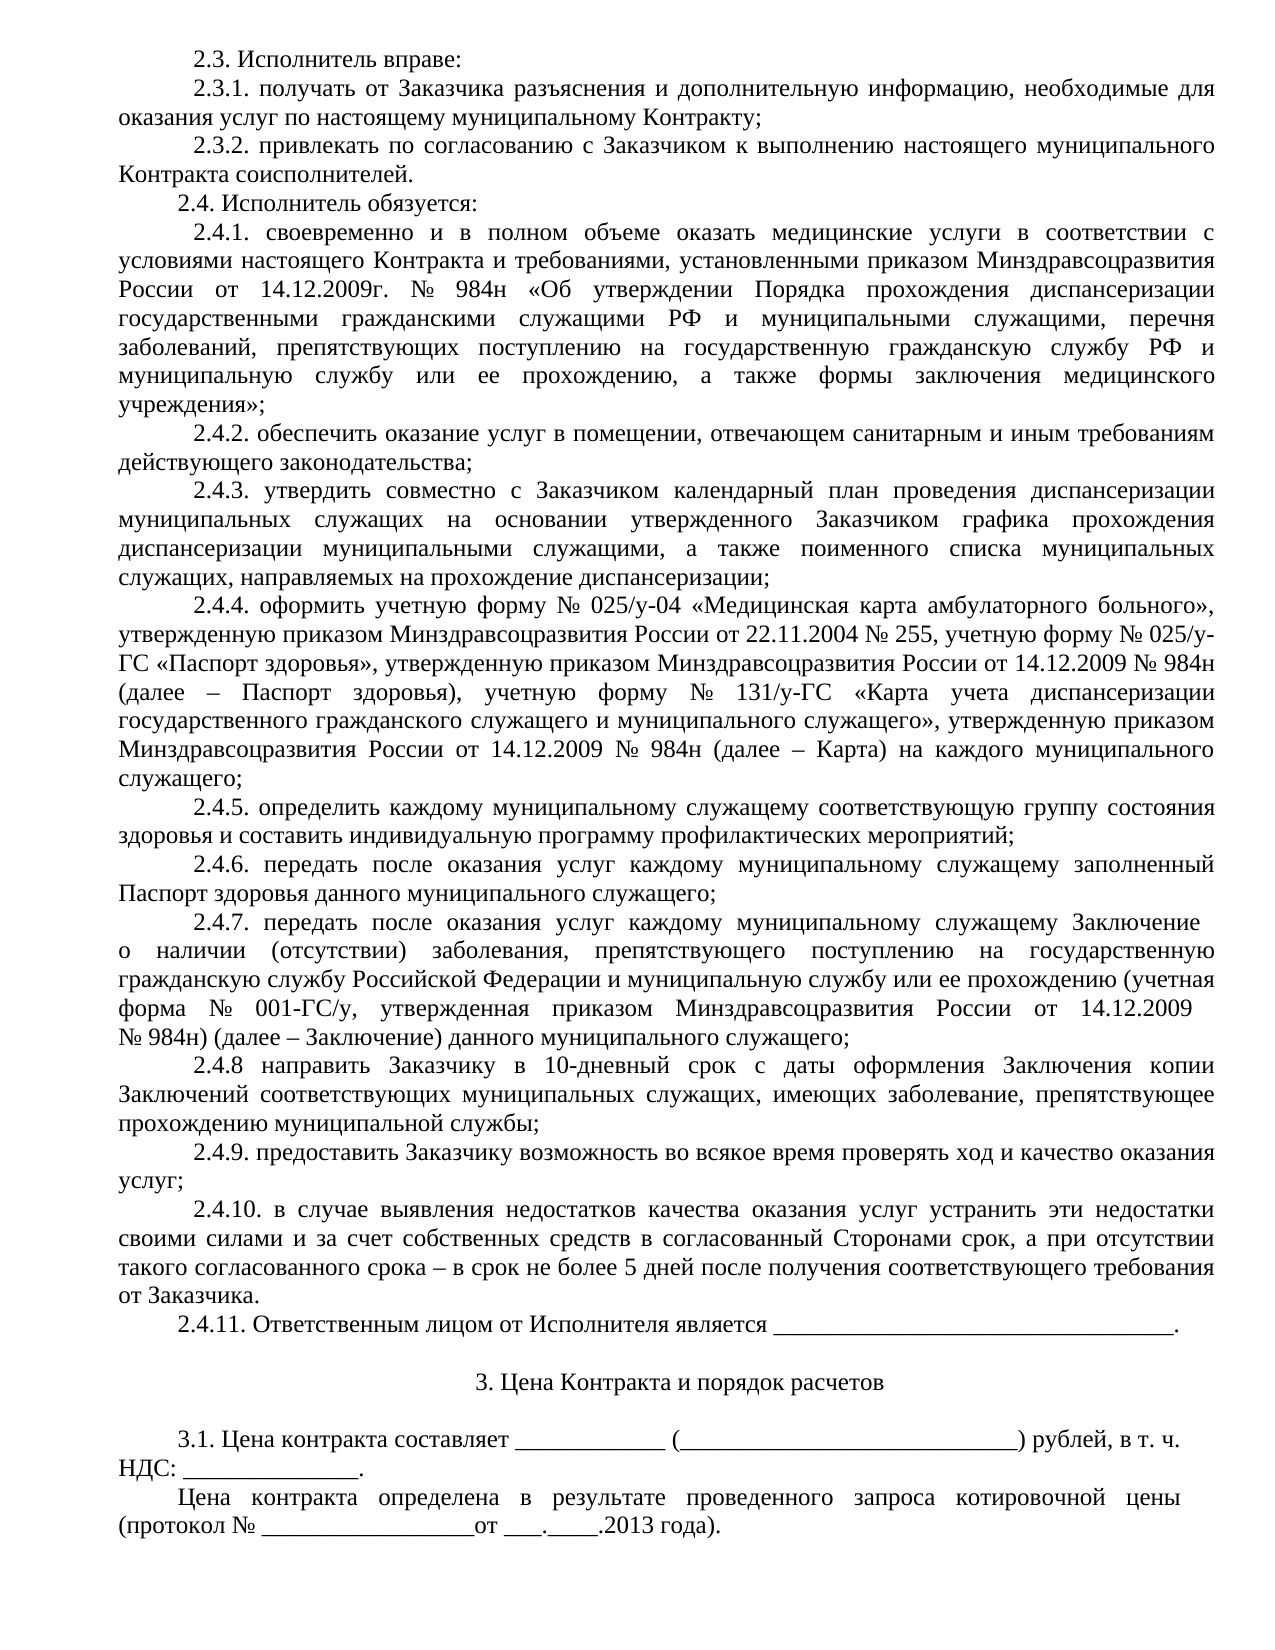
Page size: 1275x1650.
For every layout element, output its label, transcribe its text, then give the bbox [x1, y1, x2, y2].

text 2.4.3. утвердить совместно с Заказчиком календарный план проведения диспансеризации муниципальных служащих на основании утвержденного Заказчиком графика прохождения диспансеризации муниципальными служащими, а также поименного списка муниципальных служащих, направляемых на прохождение диспансеризации; [118, 476, 1216, 591]
text 2.4.7. передать после оказания услуг каждому муниципальному служащему Заключение о наличии (отсутствии) заболевания, препятствующего поступлению на государственную гражданскую службу Российской Федерации и муниципальную службу или ее прохождению (учетная форма № 001-ГС/у, утвержденная приказом Минздравсоцразвития России от 14.12.2009 № 984н) (далее – Заключение) данного муниципального служащего; [118, 907, 1216, 1051]
text 2.4.5. определить каждому муниципальному служащему соответствующую группу состояния здоровья и составить индивидуальную программу профилактических мероприятий; [118, 792, 1216, 849]
text 2.4.10. в случае выявления недостатков качества оказания услуг устранить эти недостатки своими силами и за счет собственных средств в согласованный Сторонами срок, а при отсутствии такого согласованного срока – в срок не более 5 дней после получения соответствующего требования от Заказчика. [118, 1194, 1216, 1309]
text 2.4.11. Ответственным лицом от Исполнителя является ________________________________. [118, 1309, 1182, 1338]
text 3.1. Цена контракта составляет ____________ (___________________________) рублей, в т. ч. НДС: ______________. [118, 1424, 1181, 1482]
text 2.3.1. получать от Заказчика разъяснения и дополнительную информацию, необходимые для оказания услуг по настоящему муниципальному Контракту; [118, 73, 1216, 131]
text 2.3. Исполнитель вправе: [118, 44, 1216, 73]
text Цена контракта определена в результате проведенного запроса котировочной цены (протокол № _________________от ___.____.2013 года). [118, 1482, 1181, 1539]
text 3. Цена Контракта и порядок расчетов [118, 1367, 1182, 1396]
text 2.4.1. своевременно и в полном объеме оказать медицинские услуги в соответствии с условиями настоящего Контракта и требованиями, установленными приказом Минздравсоцразвития России от 14.12.2009г. № 984н «Об утверждении Порядка прохождения диспансеризации государственными гражданскими служащими РФ и муниципальными служащими, перечня заболеваний, препятствующих поступлению на государственную гражданскую службу РФ и муниципальную службу или ее прохождению, а также формы заключения медицинского учреждения»; [118, 217, 1216, 418]
text 2.3.2. привлекать по согласованию с Заказчиком к выполнению настоящего муниципального Контракта соисполнителей. [118, 131, 1216, 188]
text 2.4.9. предоставить Заказчику возможность во всякое время проверять ход и качество оказания услуг; [118, 1137, 1216, 1194]
text 2.4.8 направить Заказчику в 10-дневный срок с даты оформления Заключения копии Заключений соответствующих муниципальных служащих, имеющих заболевание, препятствующее прохождению муниципальной службы; [118, 1051, 1216, 1137]
text 2.4. Исполнитель обязуется: [118, 188, 1182, 217]
text 2.4.6. передать после оказания услуг каждому муниципальному служащему заполненный Паспорт здоровья данного муниципального служащего; [118, 849, 1216, 907]
text 2.4.4. оформить учетную форму № 025/у-04 «Медицинская карта амбулаторного больного», утвержденную приказом Минздравсоцразвития России от 22.11.2004 № 255, учетную форму № 025/у-ГС «Паспорт здоровья», утвержденную приказом Минздравсоцразвития России от 14.12.2009 № 984н (далее – Паспорт здоровья), учетную форму № 131/у-ГС «Карта учета диспансеризации государственного гражданского служащего и муниципального служащего», утвержденную приказом Минздравсоцразвития России от 14.12.2009 № 984н (далее – Карта) на каждого муниципального служащего; [118, 591, 1216, 792]
text 2.4.2. обеспечить оказание услуг в помещении, отвечающем санитарным и иным требованиям действующего законодательства; [118, 418, 1216, 476]
